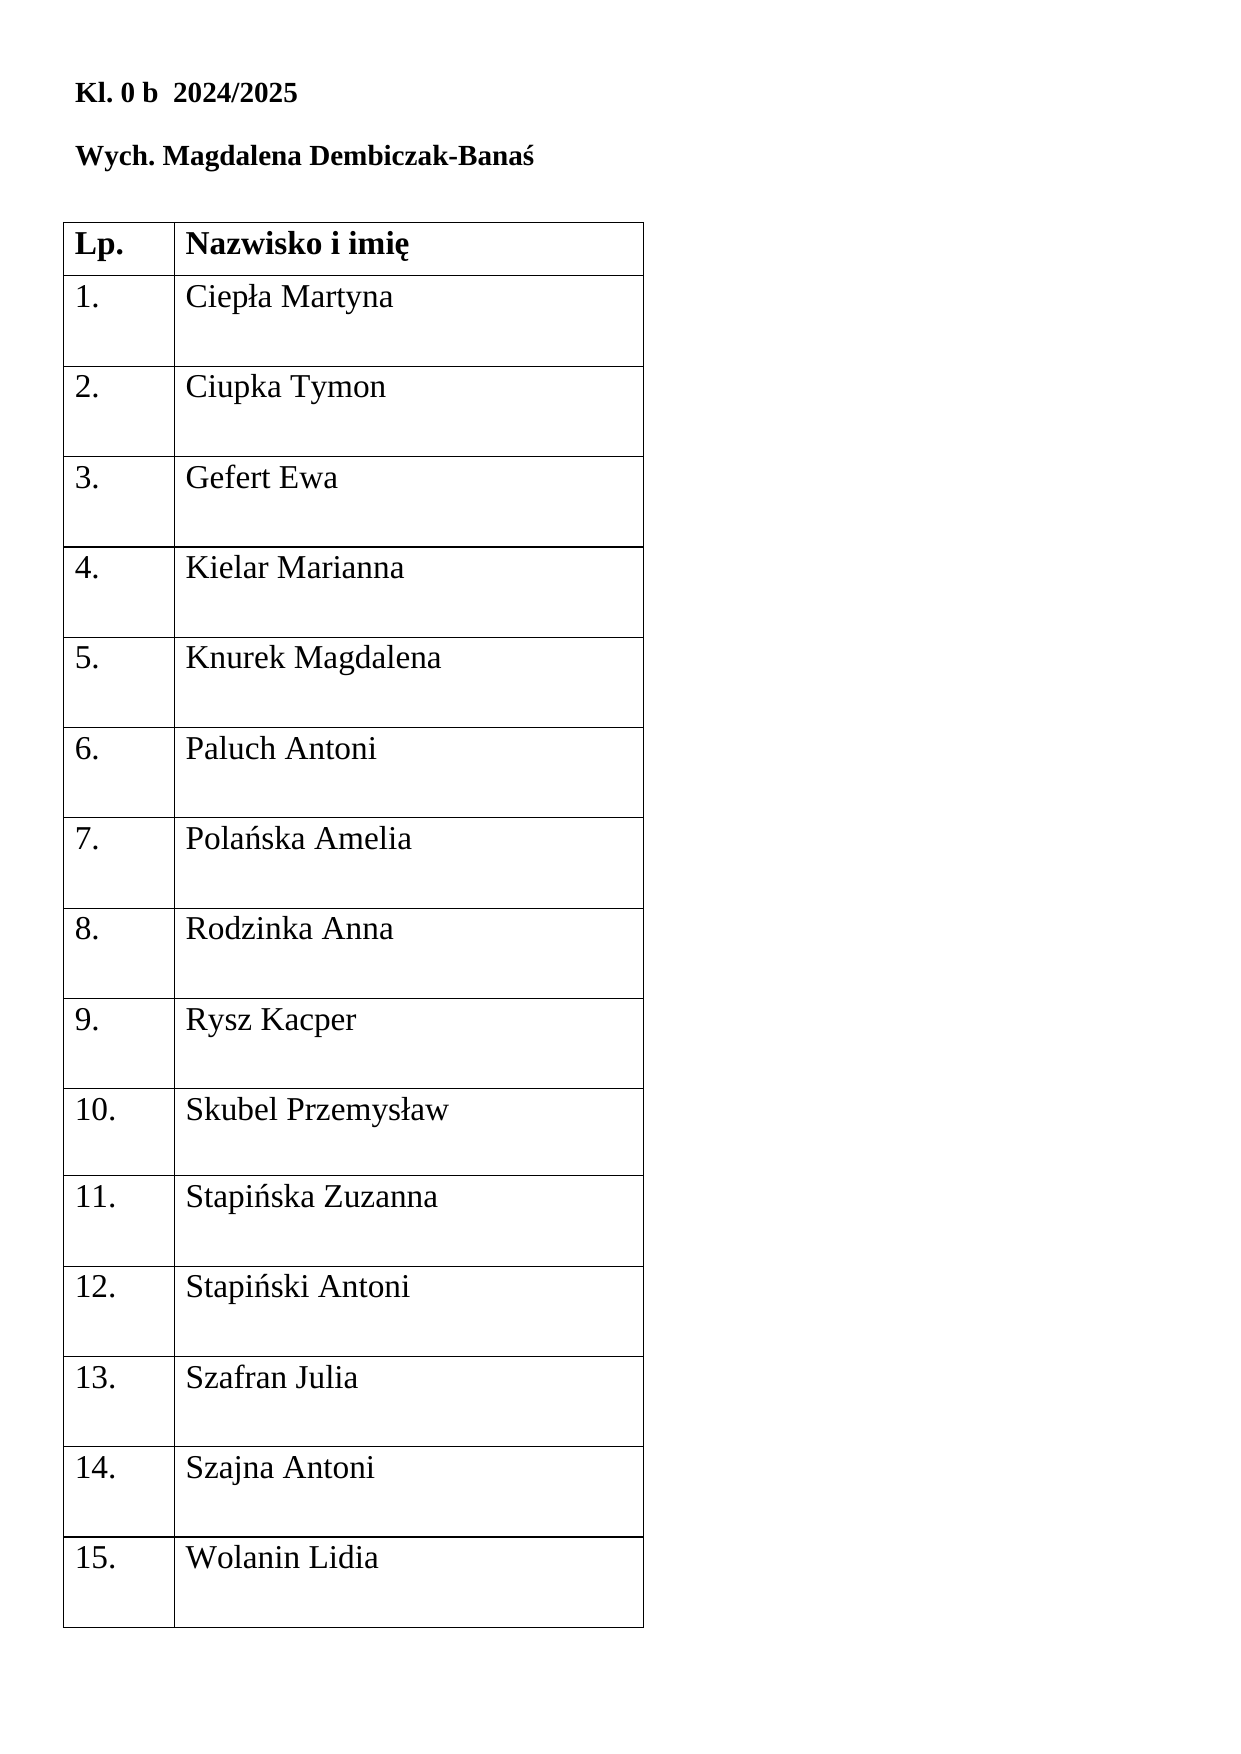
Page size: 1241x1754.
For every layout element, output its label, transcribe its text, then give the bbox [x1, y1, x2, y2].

table_cell 8. [64, 909, 174, 998]
table_cell Stapiński Antoni [175, 1267, 643, 1356]
table_cell Gefert Ewa [175, 457, 643, 546]
table_cell 15. [64, 1538, 174, 1627]
table_cell Paluch Antoni [175, 728, 643, 817]
table_cell 6. [64, 728, 174, 817]
table_header Lp. [64, 223, 174, 275]
table_cell 5. [64, 638, 174, 727]
table_cell Polańska Amelia [175, 818, 643, 908]
table_header Nazwisko i imię [175, 223, 643, 275]
table_cell Wolanin Lidia [175, 1538, 643, 1627]
table_cell Skubel Przemysław [175, 1089, 643, 1175]
table_cell 12. [64, 1267, 174, 1356]
table_cell 11. [64, 1176, 174, 1266]
table_cell Szajna Antoni [175, 1447, 643, 1536]
table_cell 4. [64, 548, 174, 637]
table_cell Knurek Magdalena [175, 638, 643, 727]
table_cell 2. [64, 367, 174, 456]
table_cell Stapińska Zuzanna [175, 1176, 643, 1266]
text Wych. Magdalena Dembiczak-Banaś [75, 138, 1165, 171]
table_cell 14. [64, 1447, 174, 1536]
table_cell Rodzinka Anna [175, 909, 643, 998]
table_cell Kielar Marianna [175, 548, 643, 637]
table_cell Ciepła Martyna [175, 276, 643, 366]
table_cell 7. [64, 818, 174, 908]
table_cell 9. [64, 999, 174, 1088]
table_cell Rysz Kacper [175, 999, 643, 1088]
table_cell Ciupka Tymon [175, 367, 643, 456]
text Kl. 0 b 2024/2025 [75, 75, 1165, 108]
table_cell 13. [64, 1357, 174, 1446]
table_cell 10. [64, 1089, 174, 1175]
table_cell Szafran Julia [175, 1357, 643, 1446]
table_cell 1. [64, 276, 174, 366]
table_cell 3. [64, 457, 174, 546]
